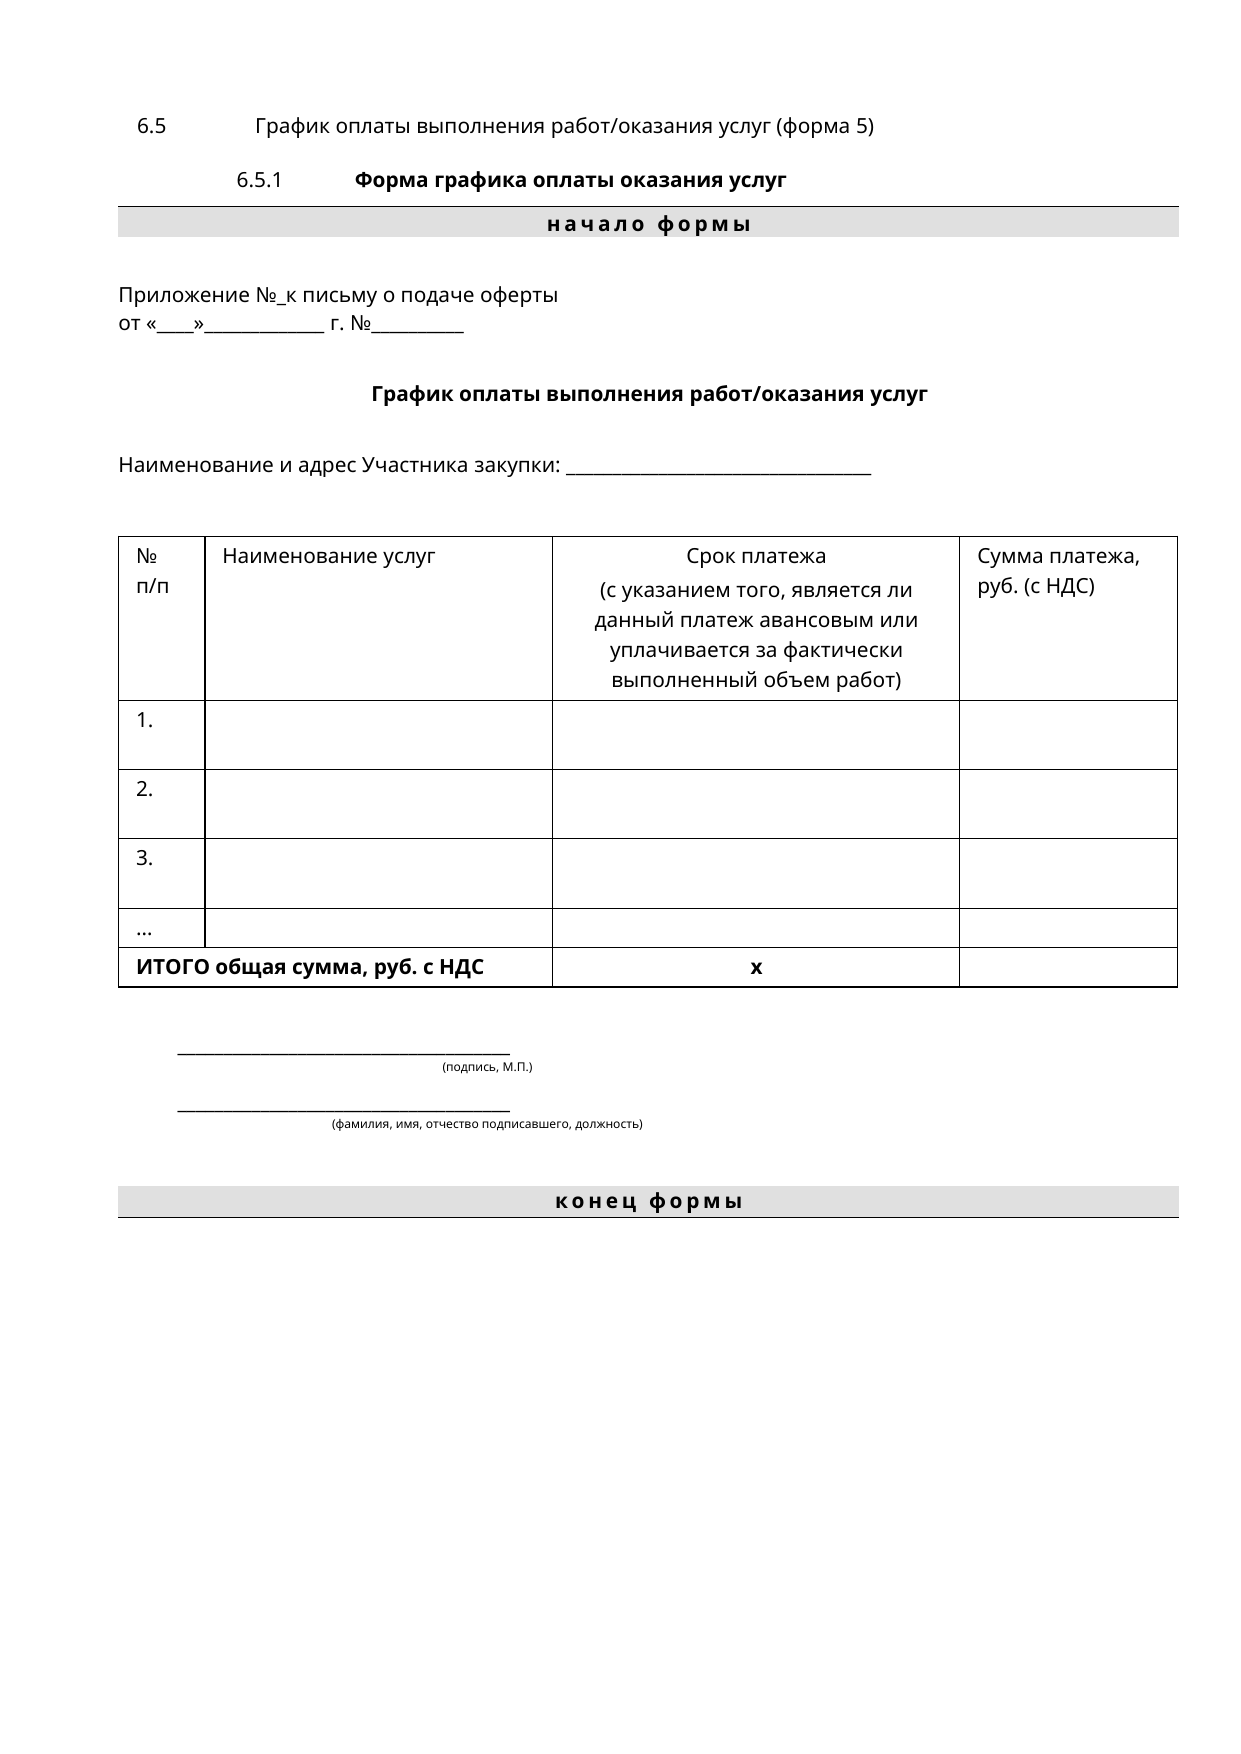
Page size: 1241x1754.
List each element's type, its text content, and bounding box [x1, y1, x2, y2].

text конец формы [118, 1186, 1179, 1217]
table_cell [119, 770, 204, 838]
table_header Сумма платежа, руб. (с НДС) [960, 537, 1177, 699]
table_cell [960, 948, 1177, 986]
table_cell х [553, 948, 959, 986]
list Форма графика оплаты оказания услуг [236, 165, 1181, 193]
subtitle График оплаты выполнения работ/оказания услуг (форма 5) [137, 111, 1181, 140]
text График оплаты выполнения работ/оказания услуг [118, 379, 1181, 408]
table_header Срок платежа (с указанием того, является ли данный платеж авансовым или уплачивается за фактически выполненный объем работ) [553, 537, 959, 699]
table_cell [960, 909, 1177, 947]
text Приложение №_к письму о подаче оферты от «____»_____________ г. №__________ [118, 280, 1181, 337]
table_cell [960, 839, 1177, 907]
text ____________________________________ [118, 1030, 1181, 1058]
table_cell [960, 701, 1177, 769]
table_header Наименование услуг [206, 537, 552, 699]
table_cell [206, 770, 552, 838]
table_cell [206, 839, 552, 907]
table_cell [553, 770, 959, 838]
table_cell ИТОГО общая сумма, руб. с НДС [119, 948, 552, 986]
text начало формы [118, 207, 1179, 237]
table_header № п/п [119, 537, 204, 699]
text ____________________________________ [118, 1087, 1181, 1115]
table_cell [553, 839, 959, 907]
text Наименование и адрес Участника закупки: _________________________________ [118, 450, 1181, 479]
text (фамилия, имя, отчество подписавшего, должность) [118, 1115, 797, 1144]
table_cell [960, 770, 1177, 838]
table_cell [206, 909, 552, 947]
table_cell [119, 701, 204, 769]
table_cell … [119, 909, 204, 947]
table_cell [119, 839, 204, 907]
table_cell [206, 701, 552, 769]
table_cell [553, 701, 959, 769]
text (подпись, М.П.) [118, 1058, 797, 1087]
table_cell [553, 909, 959, 947]
